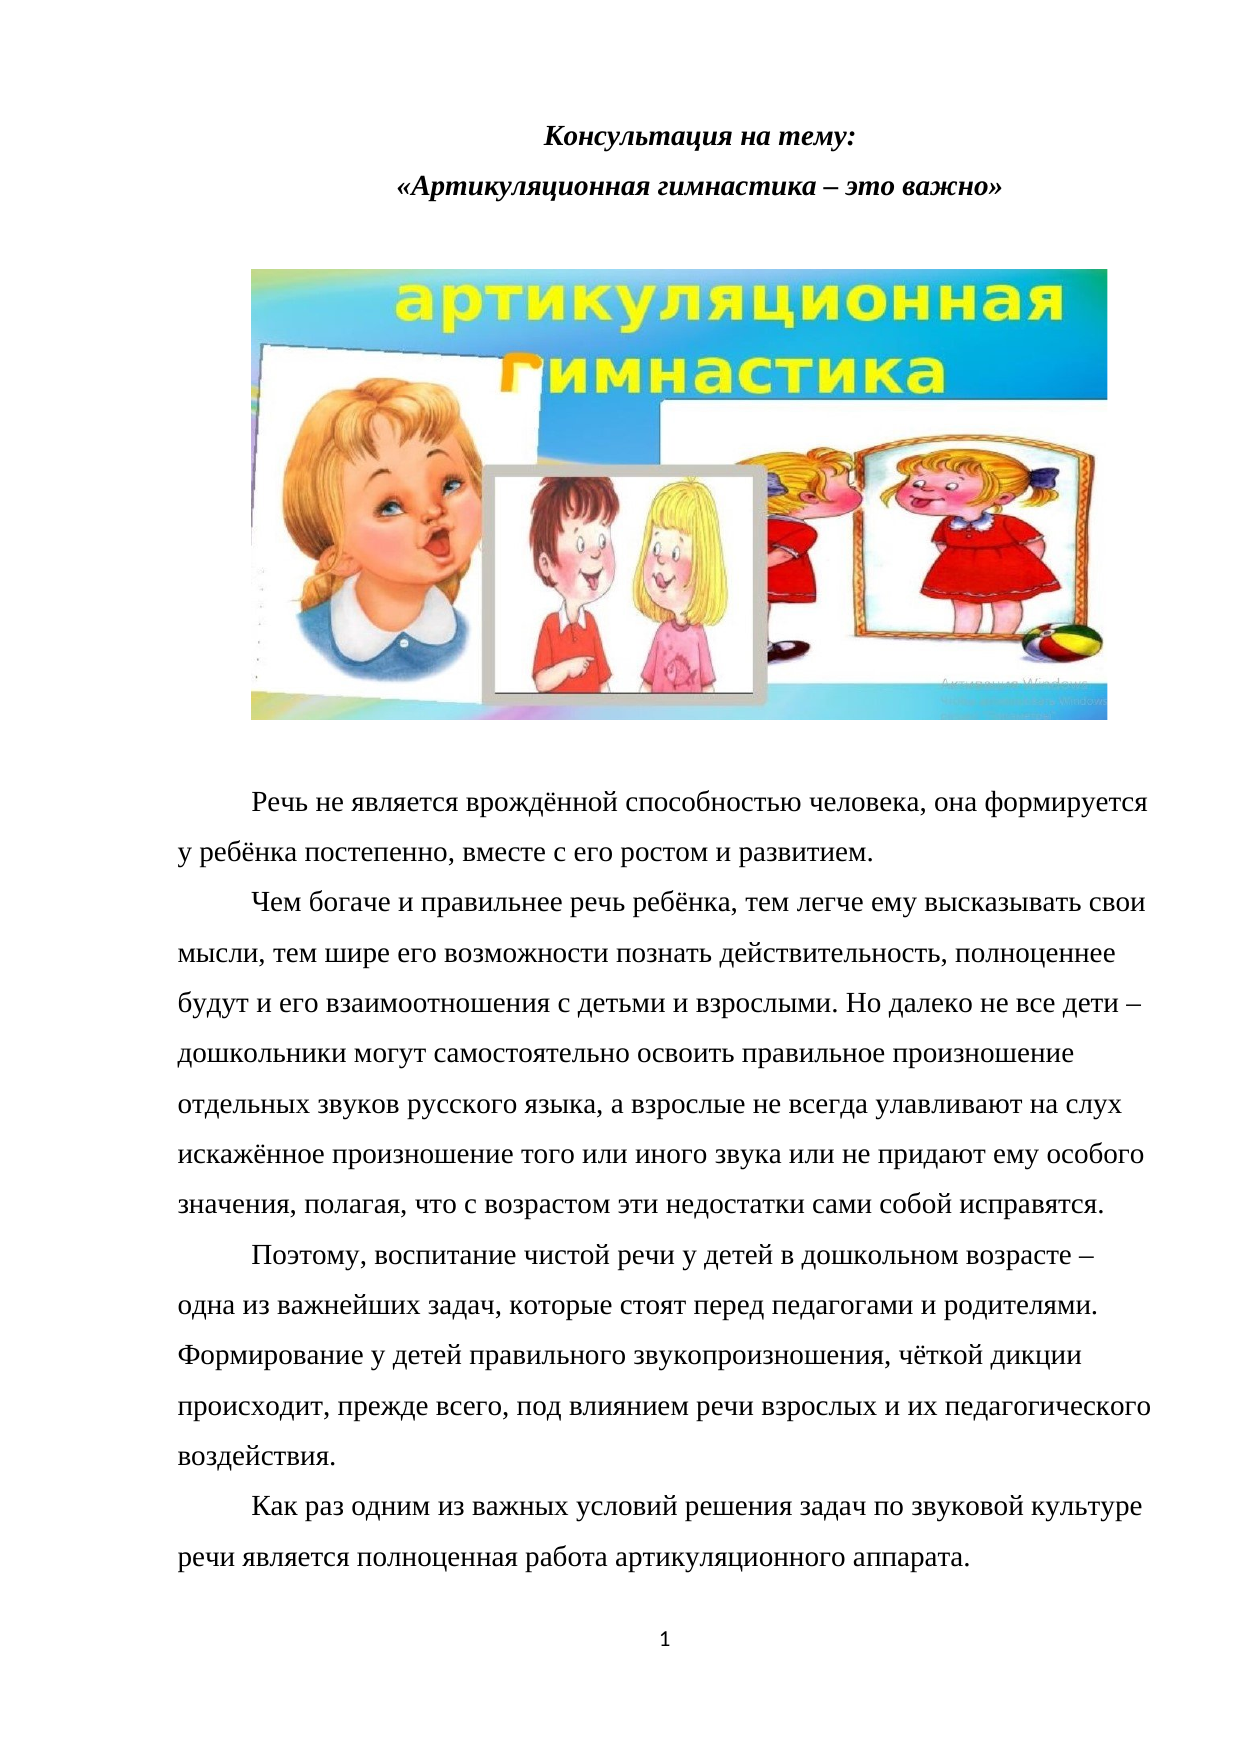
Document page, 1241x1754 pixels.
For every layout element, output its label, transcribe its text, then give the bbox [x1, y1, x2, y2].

text Речь не является врождённой способностью человека, она формируется у ребёнка постепенно, вместе с его ростом и развитием. [177, 784, 1152, 868]
text Поэтому, воспитание чистой речи у детей в дошкольном возрасте – одна из важнейших задач, которые стоят перед педагогами и родителями. Формирование у детей правильного звукопроизношения, чёткой дикции происходит, прежде всего, под влиянием речи взрослых и их педагогического воздействия. [177, 1237, 1152, 1472]
text Как раз одним из важных условий решения задач по звуковой культуре речи является полноценная работа артикуляционного аппарата. [177, 1488, 1152, 1572]
text «Артикуляционная гимнастика – это важно» [177, 168, 1152, 202]
text Чем богаче и правильнее речь ребёнка, тем легче ему высказывать свои мысли, тем шире его возможности познать действительность, полноценнее будут и его взаимоотношения с детьми и взрослыми. Но далеко не все дети – дошкольники могут самостоятельно освоить правильное произношение отдельных звуков русского языка, а взрослые не всегда улавливают на слух искажённое произношение того или иного звука или не придают ему особого значения, полагая, что с возрастом эти недостатки сами собой исправятся. [177, 884, 1152, 1220]
picture [251, 269, 1108, 720]
text Консультация на тему: [177, 118, 1152, 152]
